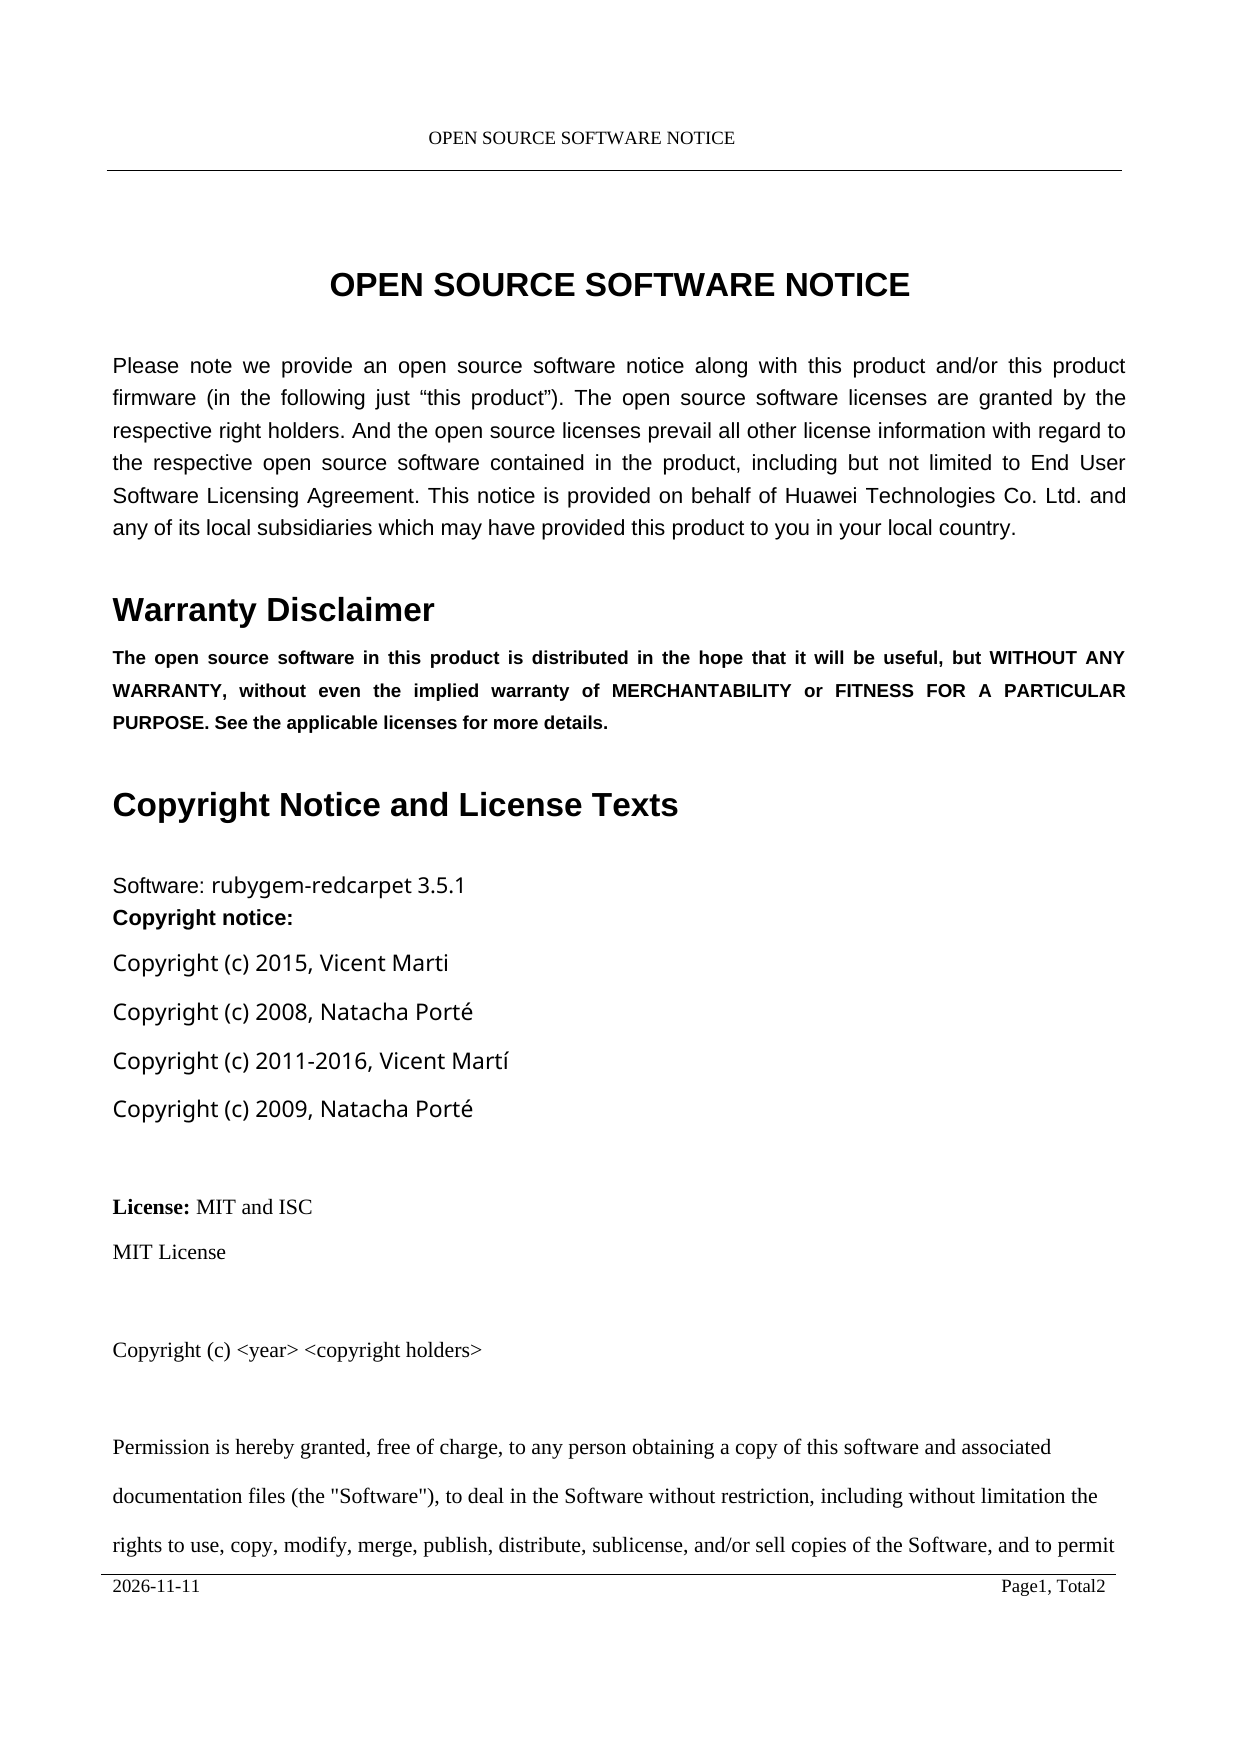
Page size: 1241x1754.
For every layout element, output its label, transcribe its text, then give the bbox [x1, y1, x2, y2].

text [112, 1235, 1128, 1560]
text Copyright Notice and License Texts [112, 771, 1128, 836]
text Please note we provide an open source software notice along with this product and/or this product firmware (in the following just “this product”). The open source software licenses are granted by the respective right holders. And the open source licenses prevail all other license information with regard to the respective open source software contained in the product, including but not limited to End User Software Licensing Agreement. This notice is provided on behalf of Huawei Technologies Co. Ltd. and any of its local subsidiaries which may have provided this product to you in your local country. [112, 349, 1128, 544]
text Copyright (c) 2015, Vicent Marti Copyright (c) 2008, Natacha Porté Copyright (c) 2011-2016, Vicent Martí Copyright (c) 2009, Natacha Porté [112, 947, 1128, 1174]
text OPEN SOURCE SOFTWARE NOTICE [112, 251, 1128, 316]
text Software: rubygem-redcarpet 3.5.1 [112, 869, 1128, 901]
text License: MIT and ISC [112, 1190, 1128, 1223]
text Copyright notice: [112, 901, 1128, 934]
text Warranty Disclaimer [112, 576, 1128, 641]
text The open source software in this product is distributed in the hope that it will be useful, but WITHOUT ANY WARRANTY, without even the implied warranty of MERCHANTABILITY or FITNESS FOR A PARTICULAR PURPOSE. See the applicable licenses for more details. [112, 641, 1128, 739]
